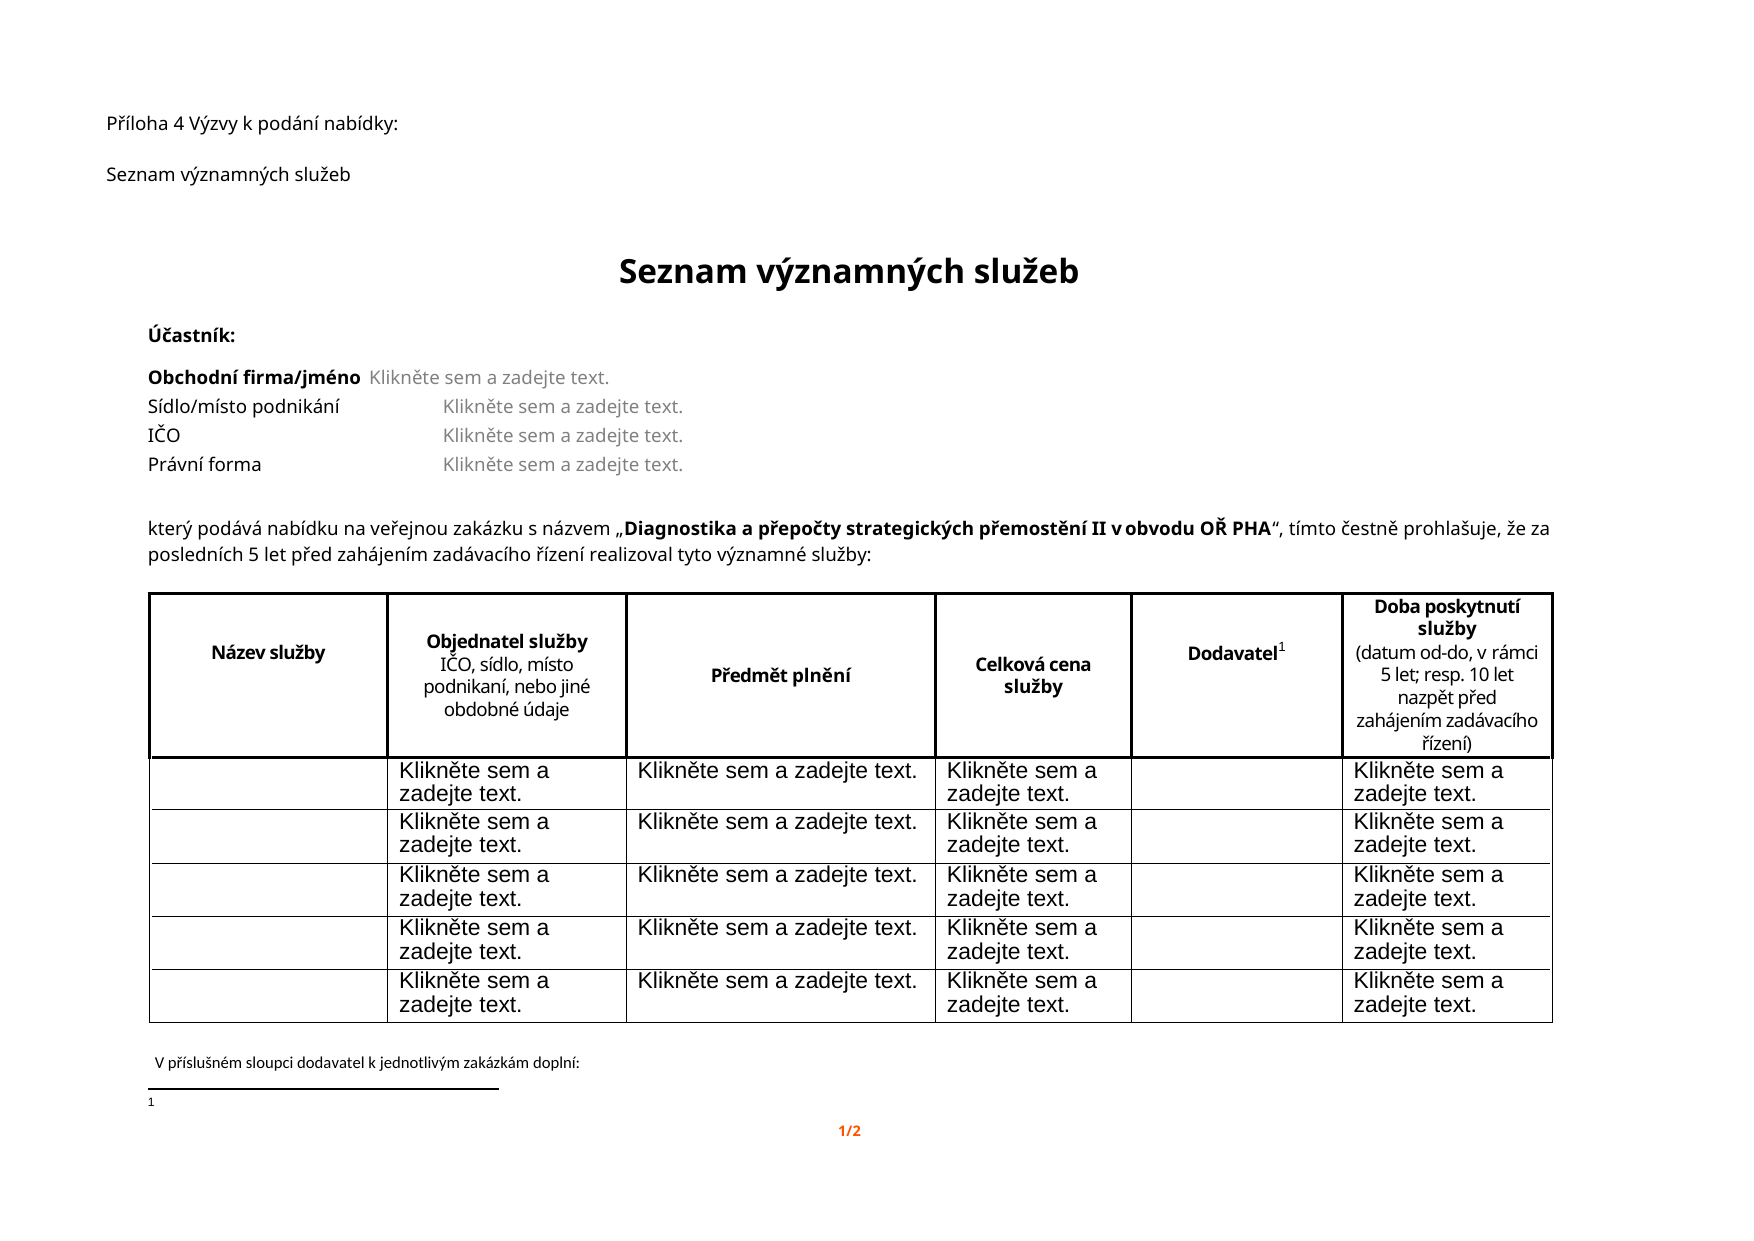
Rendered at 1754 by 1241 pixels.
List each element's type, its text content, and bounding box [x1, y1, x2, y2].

table_cell [1132, 917, 1342, 969]
text který podává nabídku na veřejnou zakázku s názvem „Diagnostika a přepočty strategických přemostění II v obvodu OŘ PHA“, tímto čestně prohlašuje, že za posledních 5 let před zahájením zadávacího řízení realizoval tyto významné služby: [148, 516, 1551, 567]
table_header Objednatel služby IČO, sídlo, místo podnikaní, nebo jiné obdobné údaje [389, 595, 625, 756]
text Obchodní firma/jméno [148, 362, 1551, 391]
table_header Dodavatel [1133, 595, 1341, 756]
table_cell [1132, 864, 1342, 916]
table_header Předmět plnění [628, 595, 934, 756]
table_cell [150, 969, 387, 1022]
title Seznam významných služeb [148, 248, 1551, 293]
table_cell [150, 809, 387, 862]
table_cell [150, 863, 387, 916]
text Účastník: [148, 318, 1551, 349]
table_cell [1132, 759, 1342, 809]
table_cell [1132, 970, 1342, 1022]
table_cell [150, 757, 387, 809]
text V příslušném sloupci dodavatel k jednotlivým zakázkám doplní: [148, 1048, 1551, 1073]
table_header Doba poskytnutí služby (datum od-do, v rámci 5 let; resp. 10 let nazpět před zahájením zadávacího řízení) [1344, 595, 1551, 756]
text IČO [148, 419, 1551, 448]
text Právní forma [148, 448, 1551, 477]
table_header Celková cena služby [937, 595, 1130, 756]
table_header Název služby [151, 595, 386, 756]
table_cell [150, 916, 387, 969]
table_cell [1132, 810, 1342, 862]
text Sídlo/místo podnikání [148, 391, 1551, 419]
